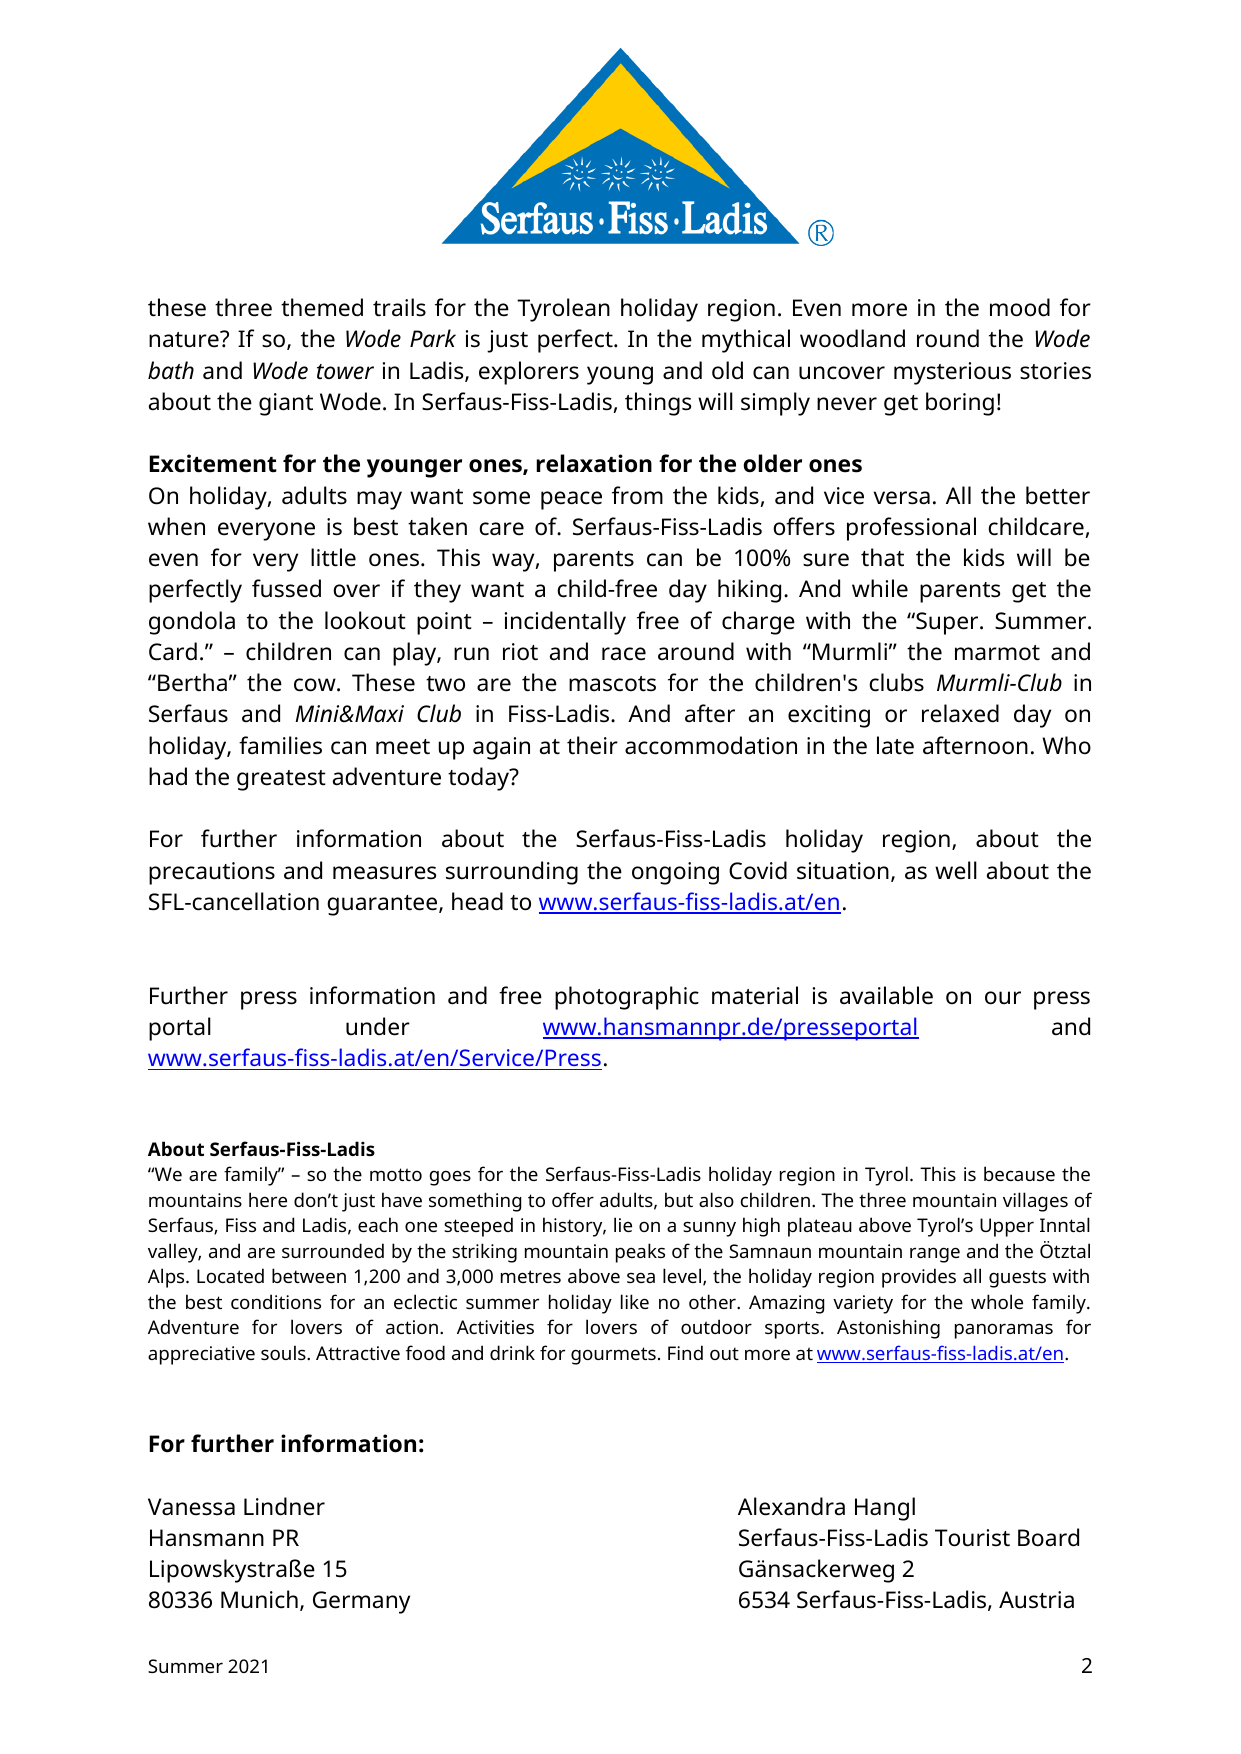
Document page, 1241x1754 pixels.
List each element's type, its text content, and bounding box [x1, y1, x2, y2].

text Further press information and free photographic material is available on our press portal under www.hansmannpr.de/presseportal and www.serfaus-fiss-ladis.at/en/Service/Press. [148, 979, 1092, 1073]
text Vanessa Lindner Alexandra Hangl [148, 1491, 1122, 1522]
text For further information about the Serfaus-Fiss-Ladis holiday region, about the precautions and measures surrounding the ongoing Covid situation, as well about the SFL-cancellation guarantee, head to www.serfaus-fiss-ladis.at/en. [148, 823, 1093, 917]
picture [436, 44, 834, 246]
text Lipowskystraße 15 Gänsackerweg 2 [148, 1553, 1122, 1584]
text For further information: [148, 1428, 1122, 1459]
text 80336 Munich, Germany 6534 Serfaus-Fiss-Ladis, Austria [148, 1584, 1122, 1616]
text Hansmann PR Serfaus-Fiss-Ladis Tourist Board [148, 1522, 1122, 1553]
text Excitement for the younger ones, relaxation for the older ones [148, 448, 1093, 479]
text About Serfaus-Fiss-Ladis [148, 1136, 1122, 1161]
text On holiday, adults may want some peace from the kids, and vice versa. All the better when everyone is best taken care of. Serfaus-Fiss-Ladis offers professional childcare, even for very little ones. This way, parents can be 100% sure that the kids will be perfectly fussed over if they want a child-free day hiking. And while parents get the gondola to the lookout point – incidentally free of charge with the “Super. Summer. Card.” – children can play, run riot and race around with “Murmli” the marmot and “Bertha” the cow. These two are the mascots for the children's clubs Murmli-Club in Serfaus and Mini&Maxi Club in Fiss-Ladis. And after an exciting or relaxed day on holiday, families can meet up again at their accommodation in the late afternoon. Who had the greatest adventure today? [148, 479, 1093, 792]
text “We are family” – so the motto goes for the Serfaus-Fiss-Ladis holiday region in Tyrol. This is because the mountains here don’t just have something to offer adults, but also children. The three mountain villages of Serfaus, Fiss and Ladis, each one steeped in history, lie on a sunny high plateau above Tyrol’s Upper Inntal valley, and are surrounded by the striking mountain peaks of the Samnaun mountain range and the Ötztal Alps. Located between 1,200 and 3,000 metres above sea level, the holiday region provides all guests with the best conditions for an eclectic summer holiday like no other. Amazing variety for the whole family. Adventure for lovers of action. Activities for lovers of outdoor sports. Astonishing panoramas for appreciative souls. Attractive food and drink for gourmets. Find out more at www.serfaus-fiss-ladis.at/en. [148, 1161, 1093, 1366]
